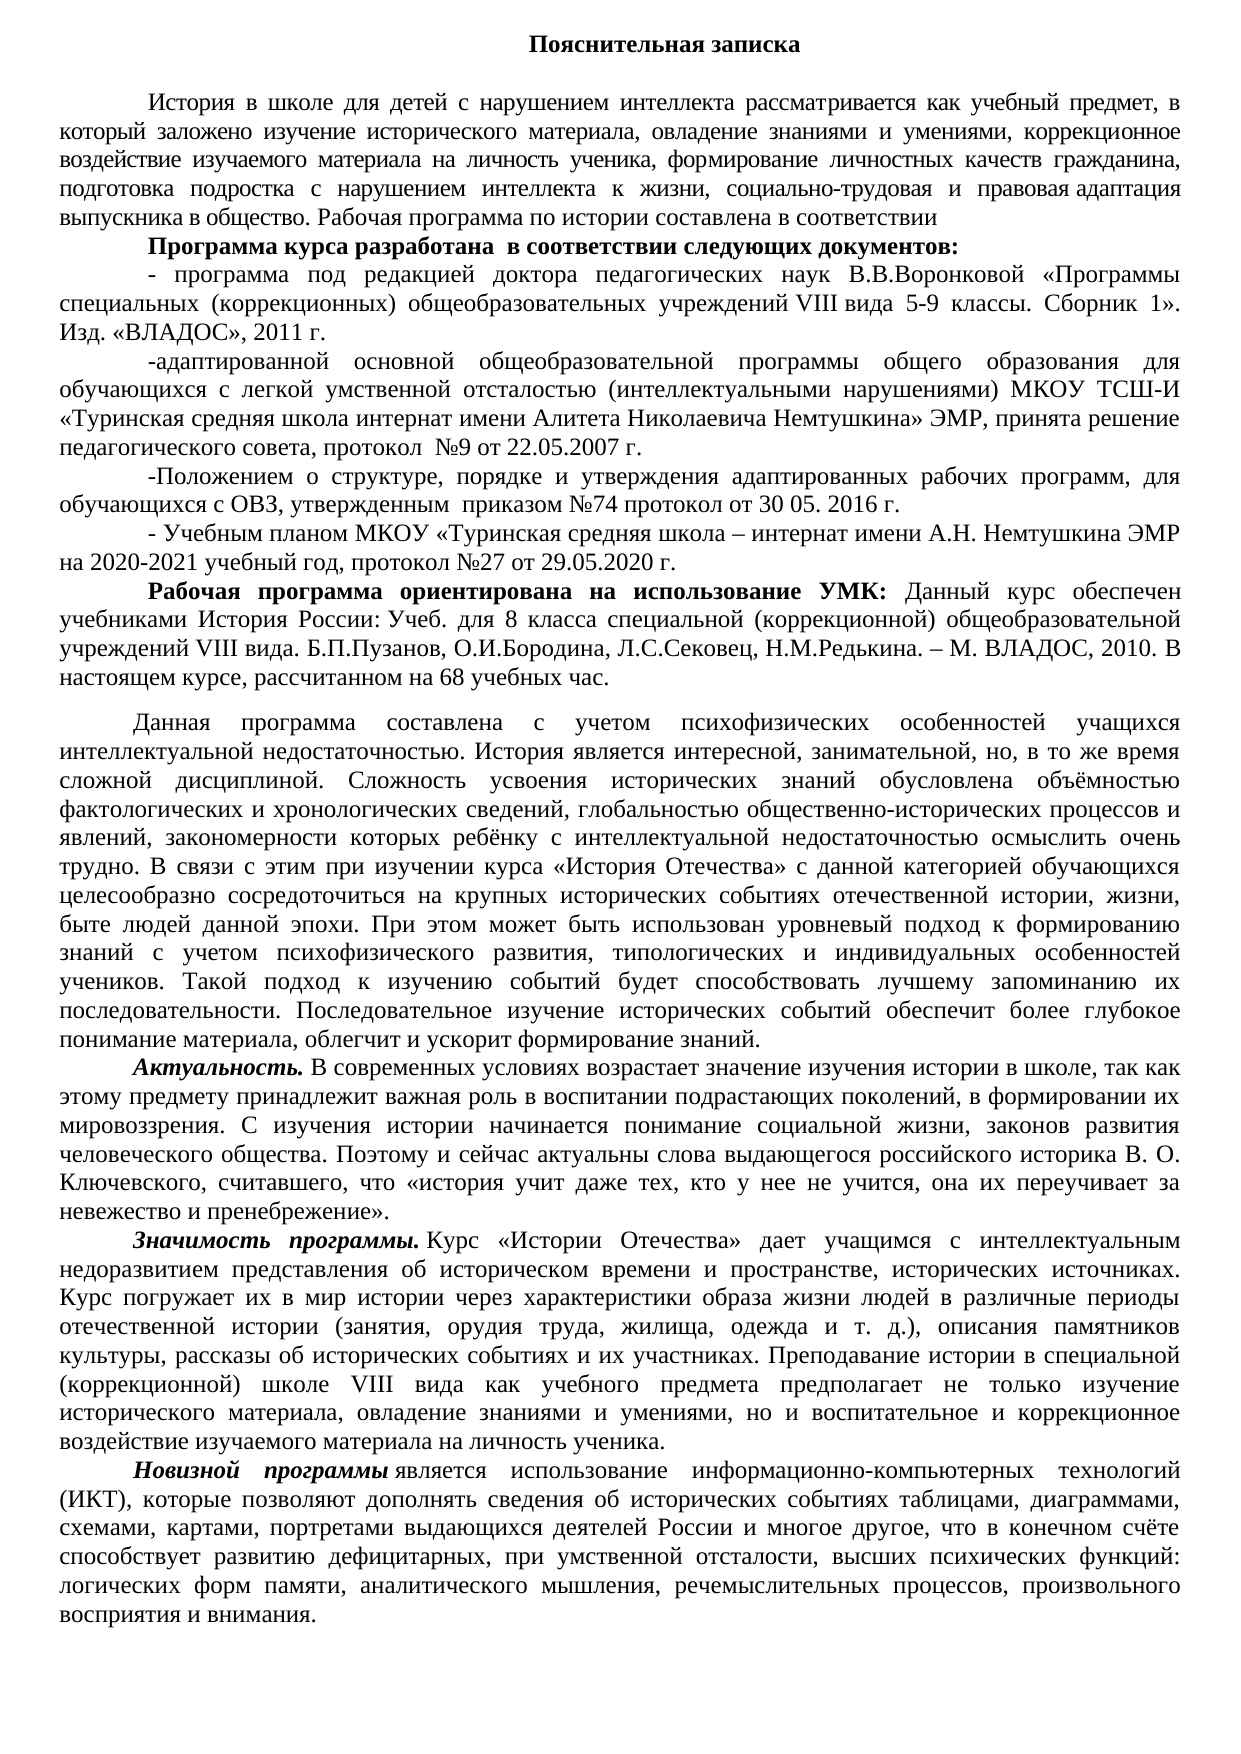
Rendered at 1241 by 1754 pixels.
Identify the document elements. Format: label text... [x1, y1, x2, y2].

text Актуальность. В современных условиях возрастает значение изучения истории в школе, так как этому предмету принадлежит важная роль в воспитании подрастающих поколений, в формировании их мировоззрения. С изучения истории начинается понимание социальной жизни, законов развития человеческого общества. Поэтому и сейчас актуальны слова выдающегося российского историка В. О. Ключевского, считавшего, что «история учит даже тех, кто у нее не учится, она их переучивает за невежество и пренебрежение». [59, 1052, 1181, 1225]
text - программа под редакцией доктора педагогических наук В.В.Воронковой «Программы специальных (коррекционных) общеобразовательных учреждений VIII вида 5-9 классы. Сборник 1». Изд. «ВЛАДОС», 2011 г. [59, 259, 1181, 346]
text Значимость программы. Курс «Истории Отечества» дает учащимся с интеллектуальным недоразвитием представления об историческом времени и пространстве, исторических источниках. Курс погружает их в мир истории через характеристики образа жизни людей в различные периоды отечественной истории (занятия, орудия труда, жилища, одежда и т. д.), описания памятников культуры, рассказы об исторических событиях и их участниках. Преподавание истории в специальной (коррекционной) школе VIII вида как учебного предмета предполагает не только изучение исторического материала, овладение знаниями и умениями, но и воспитательное и коррекционное воздействие изучаемого материала на личность ученика. [59, 1225, 1181, 1455]
text - Учебным планом МКОУ «Туринская средняя школа – интернат имени А.Н. Немтушкина ЭМР на 2020-2021 учебный год, протокол №27 от 29.05.2020 г. [59, 518, 1181, 576]
text Новизной программы является использование информационно-компьютерных технологий (ИКТ), которые позволяют дополнять сведения об исторических событиях таблицами, диаграммами, схемами, картами, портретами выдающихся деятелей России и многое другое, что в конечном счёте способствует развитию дефицитарных, при умственной отсталости, высших психических функций: логических форм памяти, аналитического мышления, речемыслительных процессов, произвольного восприятия и внимания. [59, 1455, 1181, 1627]
text Пояснительная записка [59, 29, 1181, 58]
text Данная программа составлена с учетом психофизических особенностей учащихся интеллектуальной недостаточностью. История является интересной, занимательной, но, в то же время сложной дисциплиной. Сложность усвоения исторических знаний обусловлена объёмностью фактологических и хронологических сведений, глобальностью общественно-исторических процессов и явлений, закономерности которых ребёнку с интеллектуальной недостаточностью осмыслить очень трудно. В связи с этим при изучении курса «История Отечества» с данной категорией обучающихся целесообразно сосредоточиться на крупных исторических событиях отечественной истории, жизни, быте людей данной эпохи. При этом может быть использован уровневый подход к формированию знаний с учетом психофизического развития, типологических и индивидуальных особенностей учеников. Такой подход к изучению событий будет способствовать лучшему запоминанию их последовательности. Последовательное изучение исторических событий обеспечит более глубокое понимание материала, облегчит и ускорит формирование знаний. [59, 707, 1181, 1052]
text -Положением о структуре, порядке и утверждения адаптированных рабочих программ, для обучающихся с ОВЗ, утвержденным приказом №74 протокол от 30 05. 2016 г. [59, 461, 1181, 518]
text История в школе для детей с нарушением интеллекта рассматривается как учебный предмет, в который заложено изучение исторического материала, овладение знаниями и умениями, коррекционное воздействие изучаемого материала на личность ученика, формирование личностных качеств гражданина, подготовка подростка с нарушением интеллекта к жизни, социально-трудовая и правовая адаптация выпускника в общество. Рабочая программа по истории составлена в соответствии [59, 87, 1181, 231]
text Рабочая программа ориентирована на использование УМК: Данный курс обеспечен учебниками История России: Учеб. для 8 класса специальной (коррекционной) общеобразовательной учреждений VIII вида. Б.П.Пузанов, О.И.Бородина, Л.С.Сековец, Н.М.Редькина. – М. ВЛАДОС, 2010. В настоящем курсе, рассчитанном на 68 учебных час. [59, 576, 1181, 691]
text -адаптированной основной общеобразовательной программы общего образования для обучающихся с легкой умственной отсталостью (интеллектуальными нарушениями) МКОУ ТСШ-И «Туринская средняя школа интернат имени Алитета Николаевича Немтушкина» ЭМР, принята решение педагогического совета, протокол №9 от 22.05.2007 г. [59, 346, 1181, 461]
text Программа курса разработана в соответствии следующих документов: [59, 231, 1181, 259]
